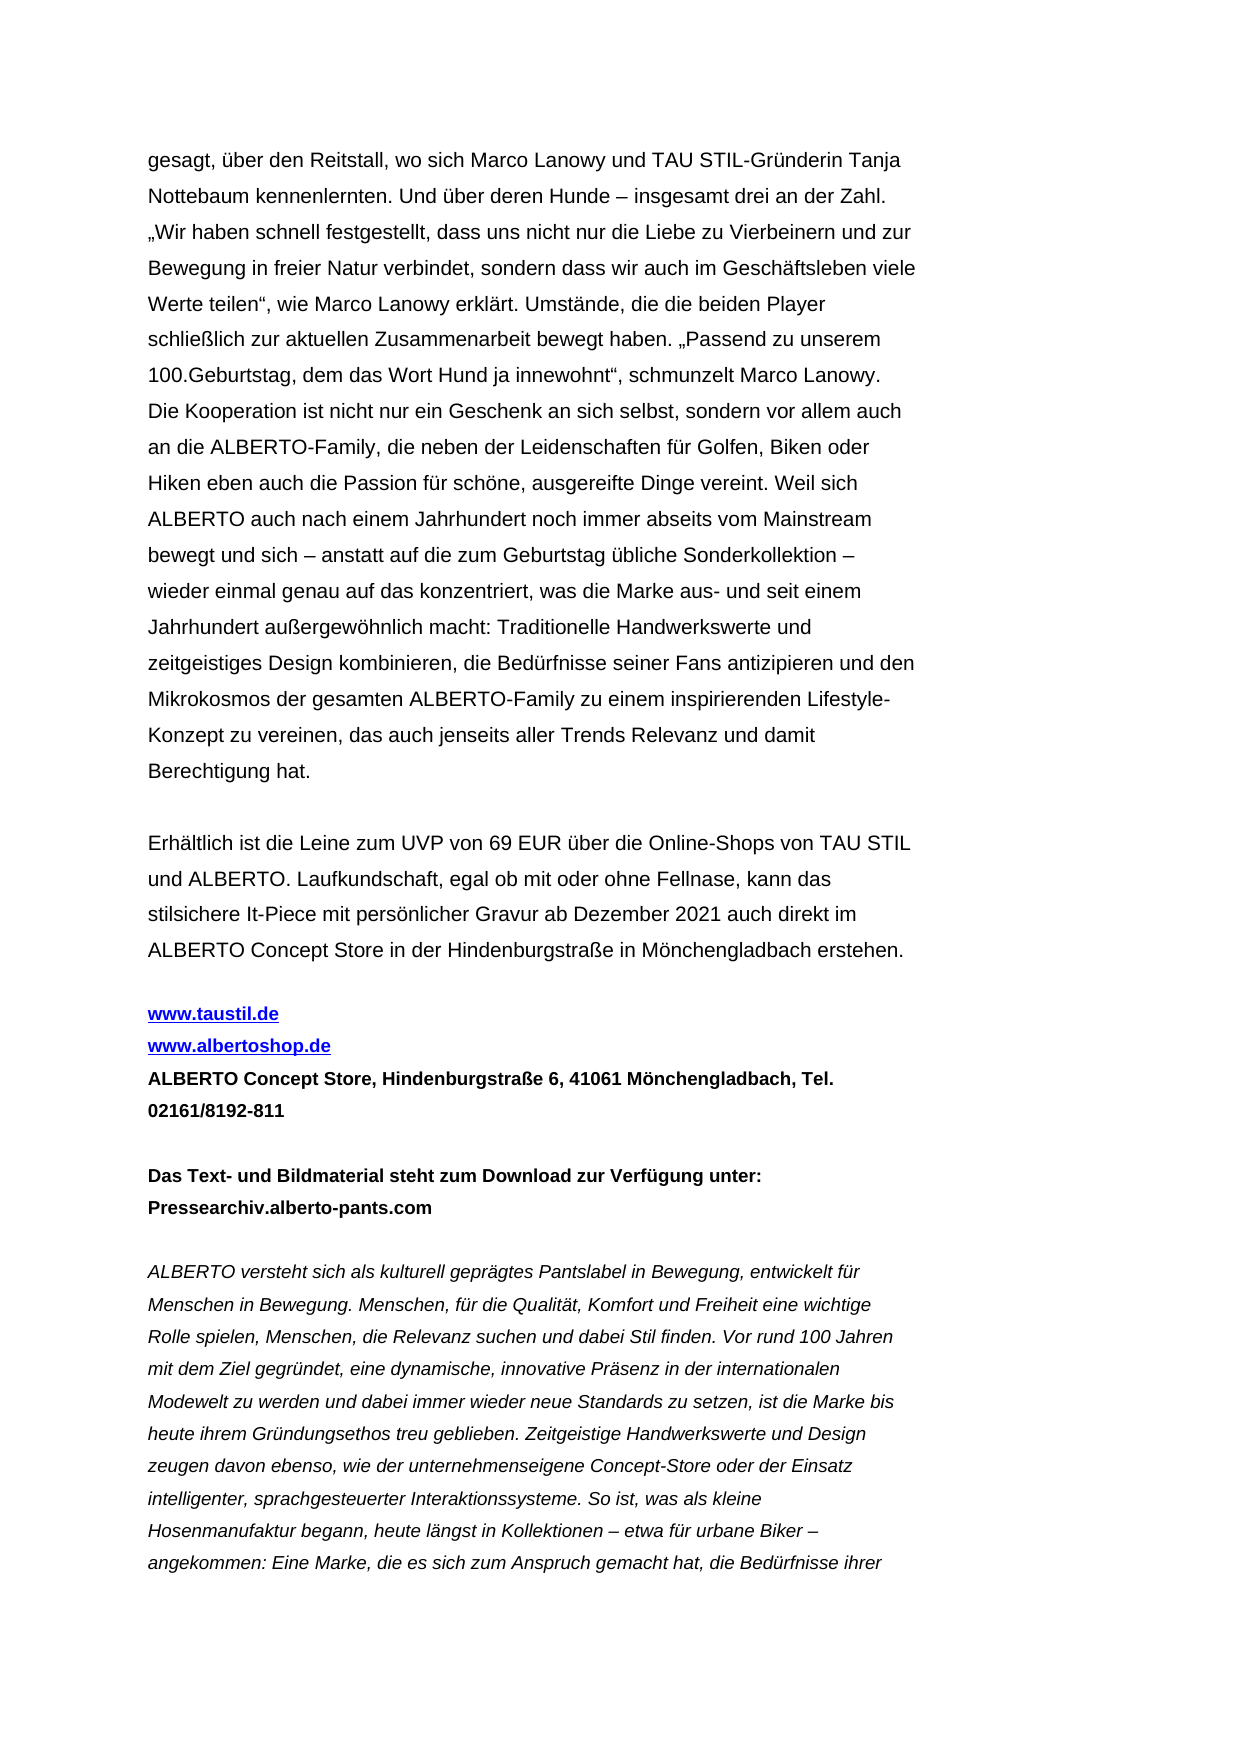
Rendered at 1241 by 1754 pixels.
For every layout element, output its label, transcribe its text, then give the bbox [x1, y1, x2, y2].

text Erhältlich ist die Leine zum UVP von 69 EUR über die Online-Shops von TAU STIL und ALBERTO. Laufkundschaft, egal ob mit oder ohne Fellnase, kann das stilsichere It-Piece mit persönlicher Gravur ab Dezember 2021 auch direkt im ALBERTO Concept Store in der Hindenburgstraße in Mönchengladbach erstehen. [148, 830, 916, 962]
text Pressearchiv.alberto-pants.com [148, 1197, 916, 1218]
text www.albertoshop.de [148, 1035, 916, 1057]
text www.taustil.de [148, 1003, 916, 1024]
text ALBERTO Concept Store, Hindenburgstraße 6, 41061 Mönchengladbach, Tel. 02161/8192-811 [148, 1067, 916, 1121]
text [148, 148, 916, 782]
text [148, 1261, 915, 1573]
text Das Text- und Bildmaterial steht zum Download zur Verfügung unter: [148, 1164, 916, 1186]
